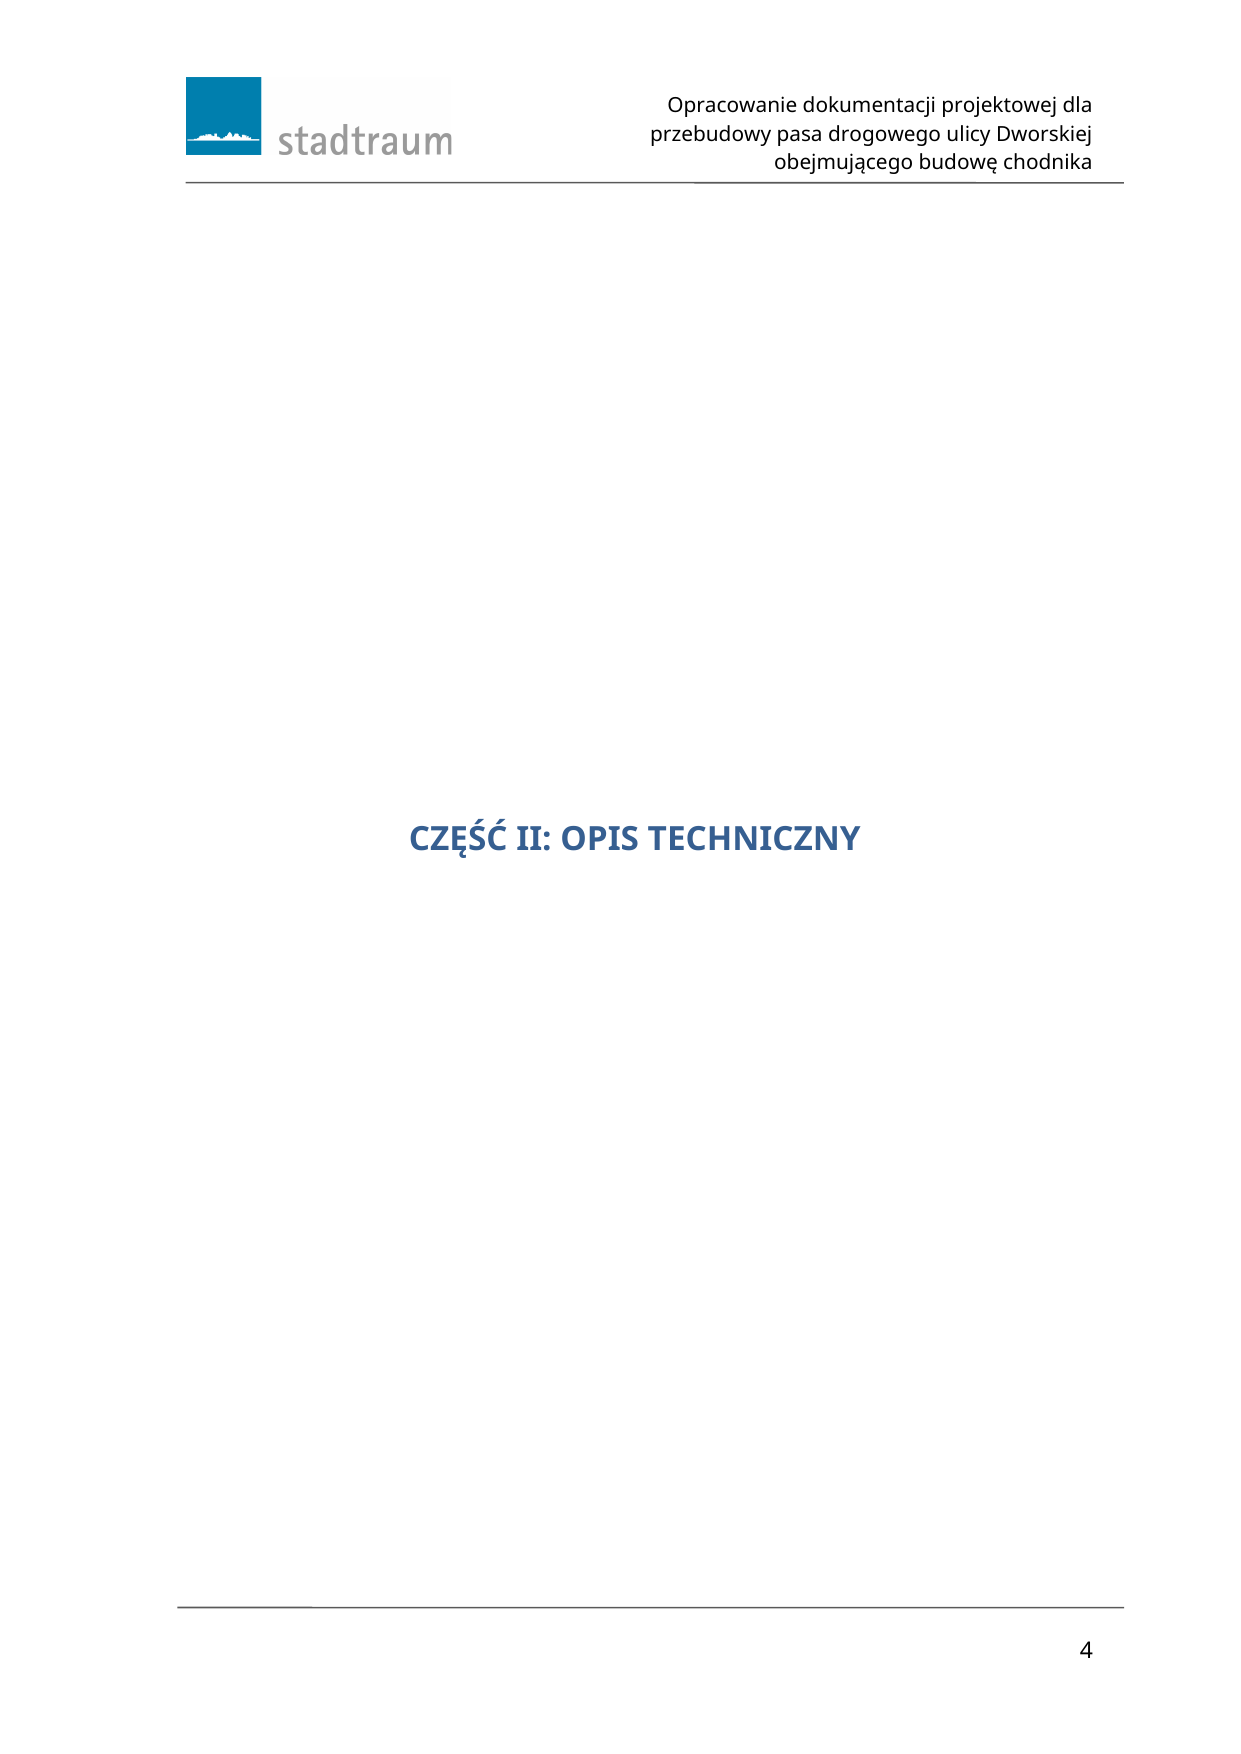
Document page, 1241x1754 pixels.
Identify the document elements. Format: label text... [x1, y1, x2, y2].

picture [195, 133, 251, 140]
picture [262, 77, 452, 155]
text CZĘŚĆ II: OPIS TECHNICZNY [177, 815, 1092, 861]
